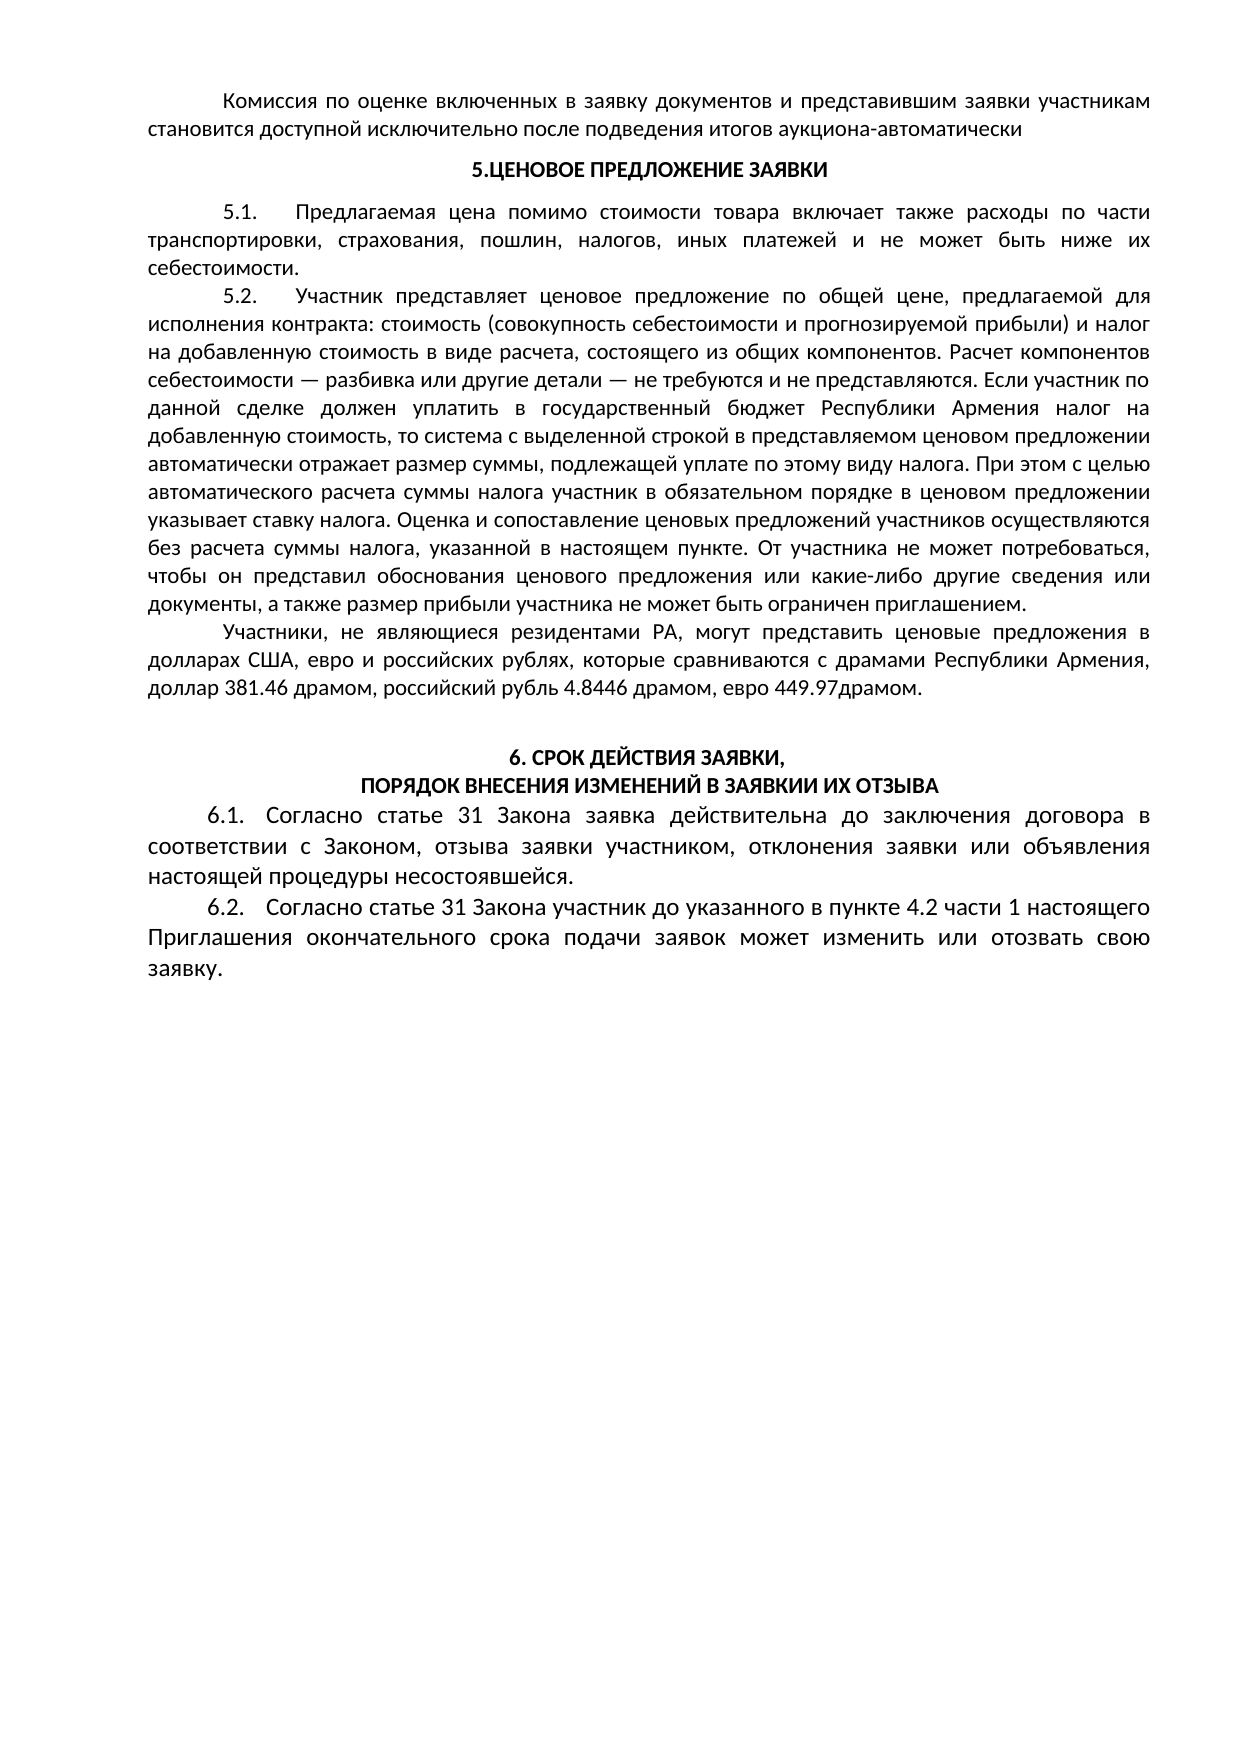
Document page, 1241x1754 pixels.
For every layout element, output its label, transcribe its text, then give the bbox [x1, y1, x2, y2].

text 6.2. Согласно статье 31 Закона участник до указанного в пункте 4.2 части 1 настоящего Приглашения окончательного срока подачи заявок может изменить или отозвать свою заявку. [148, 891, 1152, 982]
text 5.1. Предлагаемая цена помимо стоимости товара включает также расходы по части транспортировки, страхования, пошлин, налогов, иных платежей и не может быть ниже их себестоимости. [148, 197, 1152, 281]
text Комиссия по оценке включенных в заявку документов и представившим заявки участникам становится доступной исключительно после подведения итогов аукциона-автоматически [148, 86, 1152, 142]
text 6.1. Согласно статье 31 Закона заявка действительна до заключения договора в соответствии с Законом, отзыва заявки участником, отклонения заявки или объявления настоящей процедуры несостоявшейся. [148, 799, 1152, 891]
text 5.2. Участник представляет ценовое предложение по общей цене, предлагаемой для исполнения контракта: стоимость (совокупность себестоимости и прогнозируемой прибыли) и налог на добавленную стоимость в виде расчета, состоящего из общих компонентов. Расчет компонентов себестоимости — разбивка или другие детали — не требуются и не представляются. Если участник по данной сделке должен уплатить в государственный бюджет Республики Армения налог на добавленную стоимость, то система с выделенной строкой в представляемом ценовом предложении автоматически отражает размер суммы, подлежащей уплате по этому виду налога. При этом с целью автоматического расчета суммы налога участник в обязательном порядке в ценовом предложении указывает ставку налога. Оценка и сопоставление ценовых предложений участников осуществляются без расчета суммы налога, указанной в настоящем пункте. От участника не может потребоваться, чтобы он представил обоснования ценового предложения или какие-либо другие сведения или документы, а также размер прибыли участника не может быть ограничен приглашением. [148, 281, 1152, 617]
text 6. СРОК ДЕЙСТВИЯ ЗАЯВКИ, ПОРЯДОК ВНЕСЕНИЯ ИЗМЕНЕНИЙ В ЗАЯВКИИ ИХ ОТЗЫВА [207, 743, 1093, 799]
text 5.ЦЕНОВОЕ ПРЕДЛОЖЕНИЕ ЗАЯВКИ [148, 155, 1152, 183]
text Участники, не являющиеся резидентами РА, могут представить ценовые предложения в долларах США, евро и российских рублях, которые сравниваются с драмами Республики Армения, доллар 381.46 драмом, российский рубль 4.8446 драмом, евро 449.97драмом. [148, 617, 1152, 701]
